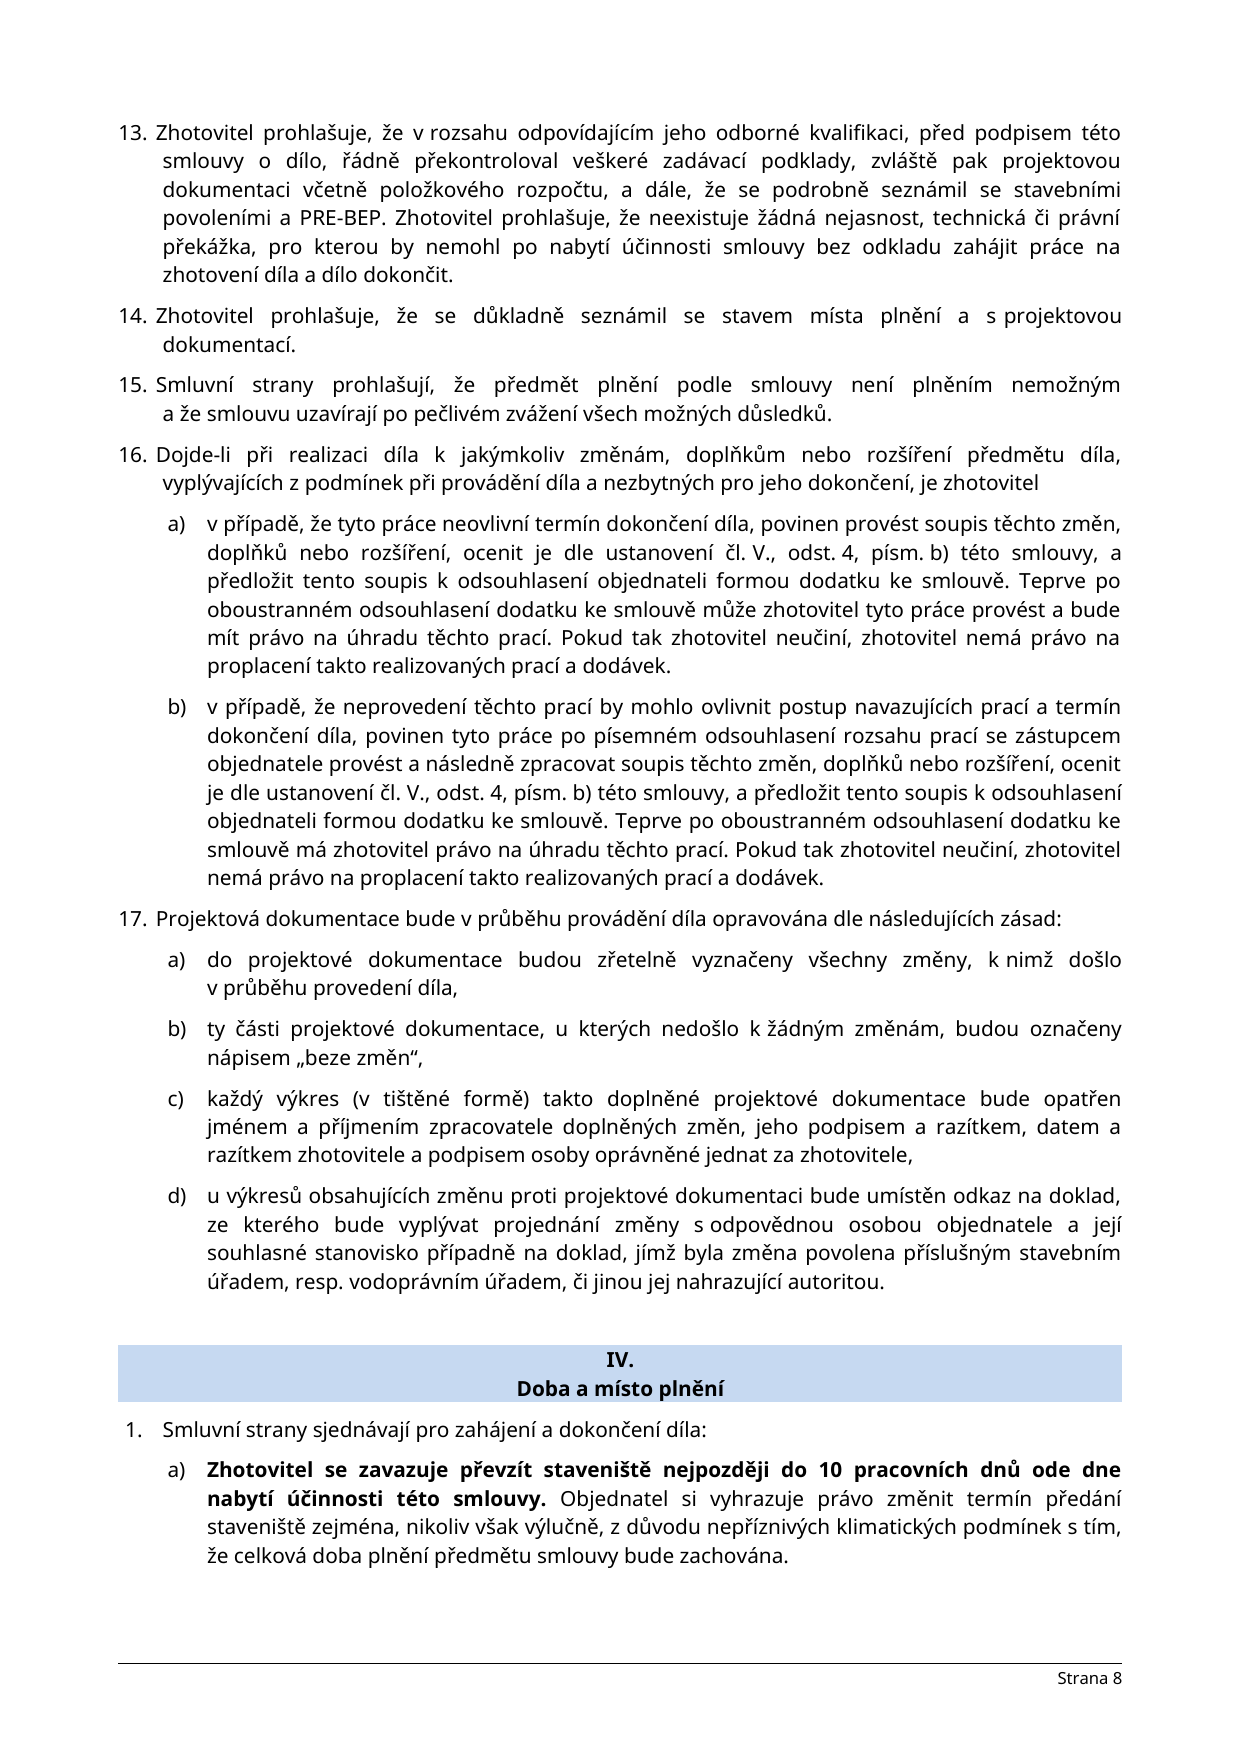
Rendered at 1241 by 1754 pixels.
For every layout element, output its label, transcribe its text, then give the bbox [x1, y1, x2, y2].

list u výkresů obsahujících změnu proti projektové dokumentaci bude umístěn odkaz na doklad, ze kterého bude vyplývat projednání změny s odpovědnou osobou objednatele a její souhlasné stanovisko případně na doklad, jímž byla změna povolena příslušným stavebním úřadem, resp. vodoprávním úřadem, či jinou jej nahrazující autoritou. [167, 1182, 1122, 1295]
list Zhotovitel prohlašuje, že se důkladně seznámil se stavem místa plnění a s projektovou dokumentací. [118, 301, 1122, 358]
list Projektová dokumentace bude v průběhu provádění díla opravována dle následujících zásad: [118, 904, 1122, 932]
list do projektové dokumentace budou zřetelně vyznačeny všechny změny, k nimž došlo v průběhu provedení díla, [167, 945, 1122, 1002]
list Zhotovitel prohlašuje, že v rozsahu odpovídajícím jeho odborné kvalifikaci, před podpisem této smlouvy o dílo, řádně překontroloval veškeré zadávací podklady, zvláště pak projektovou dokumentaci včetně položkového rozpočtu, a dále, že se podrobně seznámil se stavebními povoleními a PRE-BEP. Zhotovitel prohlašuje, že neexistuje žádná nejasnost, technická či právní překážka, pro kterou by nemohl po nabytí účinnosti smlouvy bez odkladu zahájit práce na zhotovení díla a dílo dokončit. [118, 118, 1122, 289]
list Dojde-li při realizaci díla k jakýmkoliv změnám, doplňkům nebo rozšíření předmětu díla, vyplývajících z podmínek při provádění díla a nezbytných pro jeho dokončení, je zhotovitel [118, 440, 1122, 497]
list v případě, že neprovedení těchto prací by mohlo ovlivnit postup navazujících prací a termín dokončení díla, povinen tyto práce po písemném odsouhlasení rozsahu prací se zástupcem objednatele provést a následně zpracovat soupis těchto změn, doplňků nebo rozšíření, ocenit je dle ustanovení čl. V., odst. 4, písm. b) této smlouvy, a předložit tento soupis k odsouhlasení objednateli formou dodatku ke smlouvě. Teprve po oboustranném odsouhlasení dodatku ke smlouvě má zhotovitel právo na úhradu těchto prací. Pokud tak zhotovitel neučiní, zhotovitel nemá právo na proplacení takto realizovaných prací a dodávek. [167, 692, 1122, 892]
list Smluvní strany sjednávají pro zahájení a dokončení díla: [125, 1415, 1122, 1443]
text Doba a místo plnění [118, 1374, 1122, 1402]
list v případě, že tyto práce neovlivní termín dokončení díla, povinen provést soupis těchto změn, doplňků nebo rozšíření, ocenit je dle ustanovení čl. V., odst. 4, písm. b) této smlouvy, a předložit tento soupis k odsouhlasení objednateli formou dodatku ke smlouvě. Teprve po oboustranném odsouhlasení dodatku ke smlouvě může zhotovitel tyto práce provést a bude mít právo na úhradu těchto prací. Pokud tak zhotovitel neučiní, zhotovitel nemá právo na proplacení takto realizovaných prací a dodávek. [167, 509, 1122, 680]
list každý výkres (v tištěné formě) takto doplněné projektové dokumentace bude opatřen jménem a příjmením zpracovatele doplněných změn, jeho podpisem a razítkem, datem a razítkem zhotovitele a podpisem osoby oprávněné jednat za zhotovitele, [167, 1084, 1122, 1169]
list ty části projektové dokumentace, u kterých nedošlo k žádným změnám, budou označeny nápisem „beze změn“, [167, 1014, 1122, 1071]
text IV. [118, 1345, 1122, 1374]
list Smluvní strany prohlašují, že předmět plnění podle smlouvy není plněním nemožným a že smlouvu uzavírají po pečlivém zvážení všech možných důsledků. [118, 371, 1122, 427]
list Zhotovitel se zavazuje převzít staveniště nejpozději do 10 pracovních dnů ode dne nabytí účinnosti této smlouvy. Objednatel si vyhrazuje právo změnit termín předání staveniště zejména, nikoliv však výlučně, z důvodu nepříznivých klimatických podmínek s tím, že celková doba plnění předmětu smlouvy bude zachována. [167, 1456, 1122, 1569]
